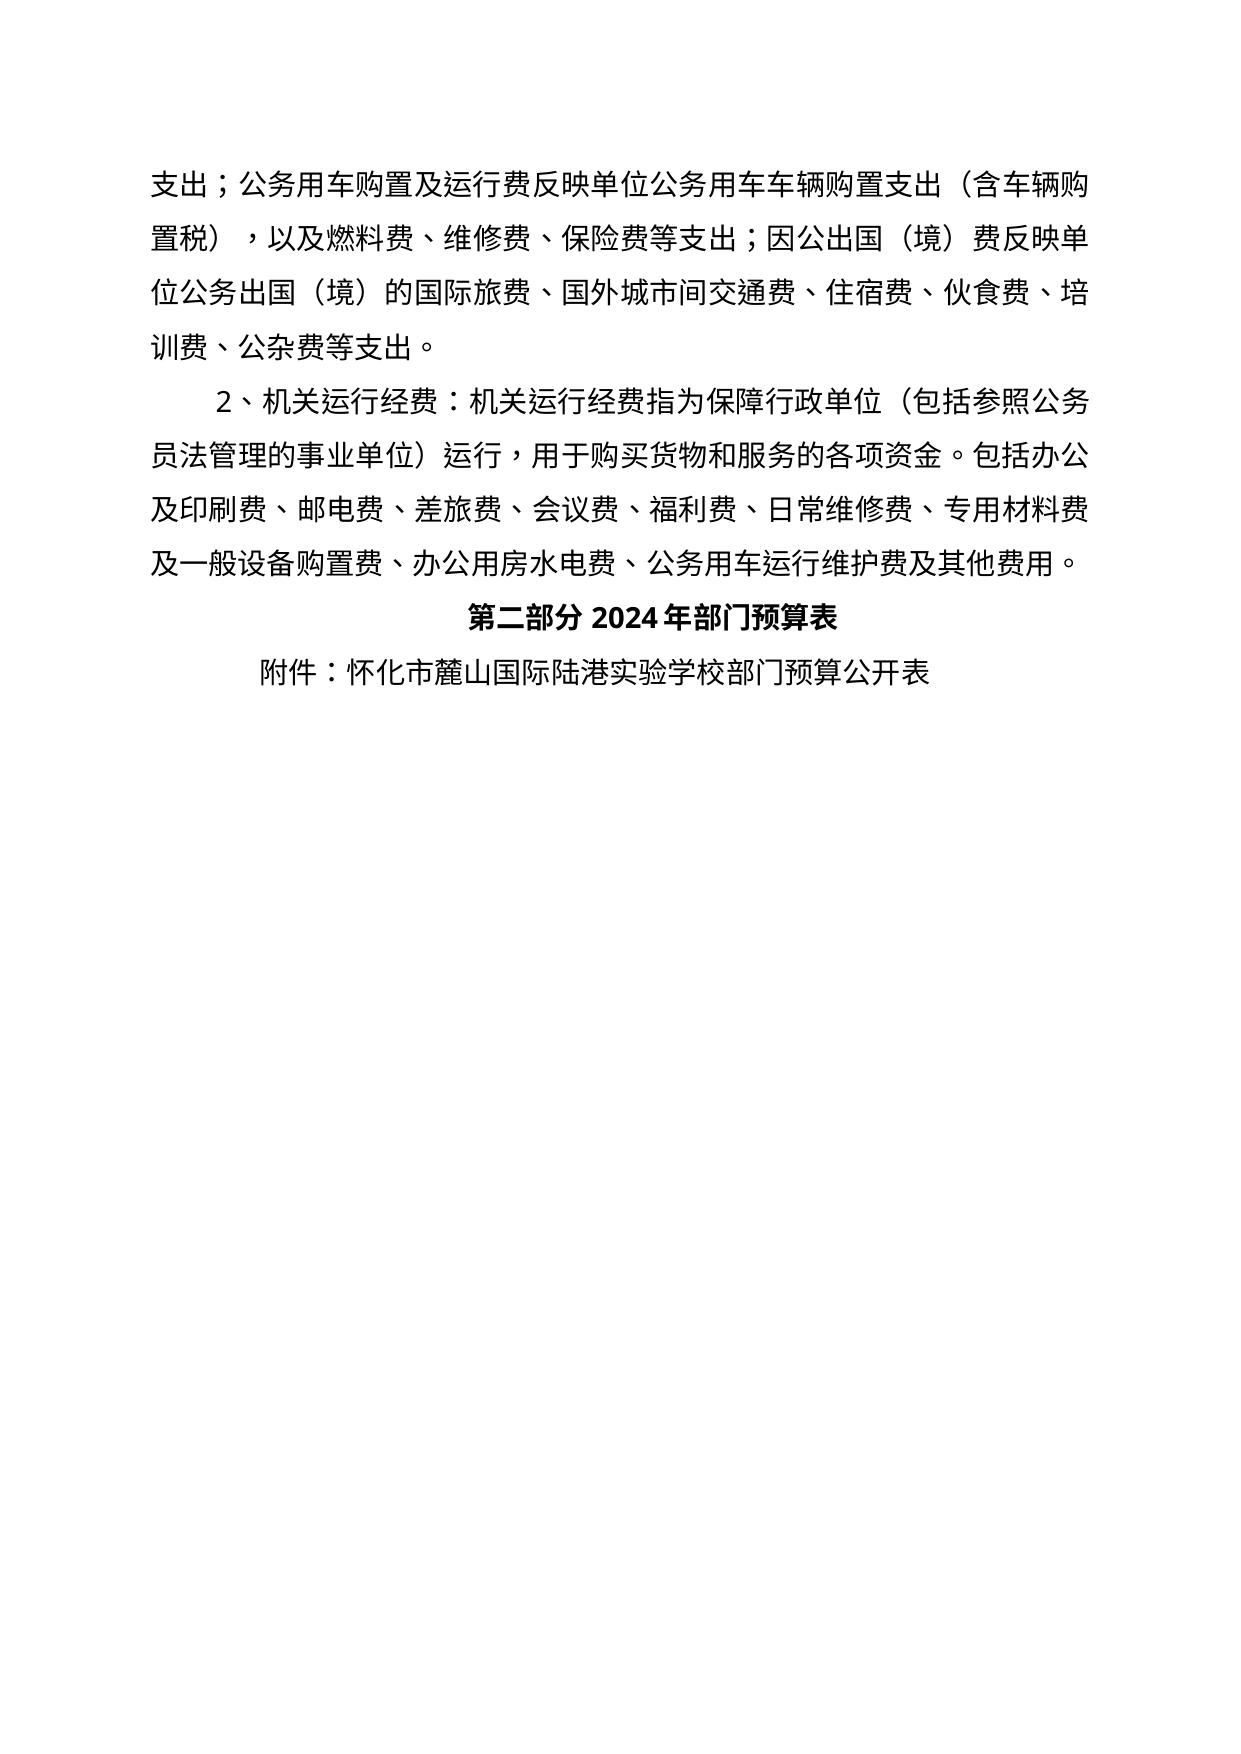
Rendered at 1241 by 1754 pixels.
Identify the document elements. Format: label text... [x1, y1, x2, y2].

text 第二部分 2024年部门预算表 [150, 583, 1090, 637]
text 附件：怀化市麓山国际陆港实验学校部门预算公开表 [150, 637, 1090, 692]
text 2、机关运行经费：机关运行经费指为保障行政单位（包括参照公务员法管理的事业单位）运行，用于购买货物和服务的各项资金。包括办公及印刷费、邮电费、差旅费、会议费、福利费、日常维修费、专用材料费及一般设备购置费、办公用房水电费、公务用车运行维护费及其他费用。 [150, 367, 1090, 583]
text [150, 150, 1090, 367]
